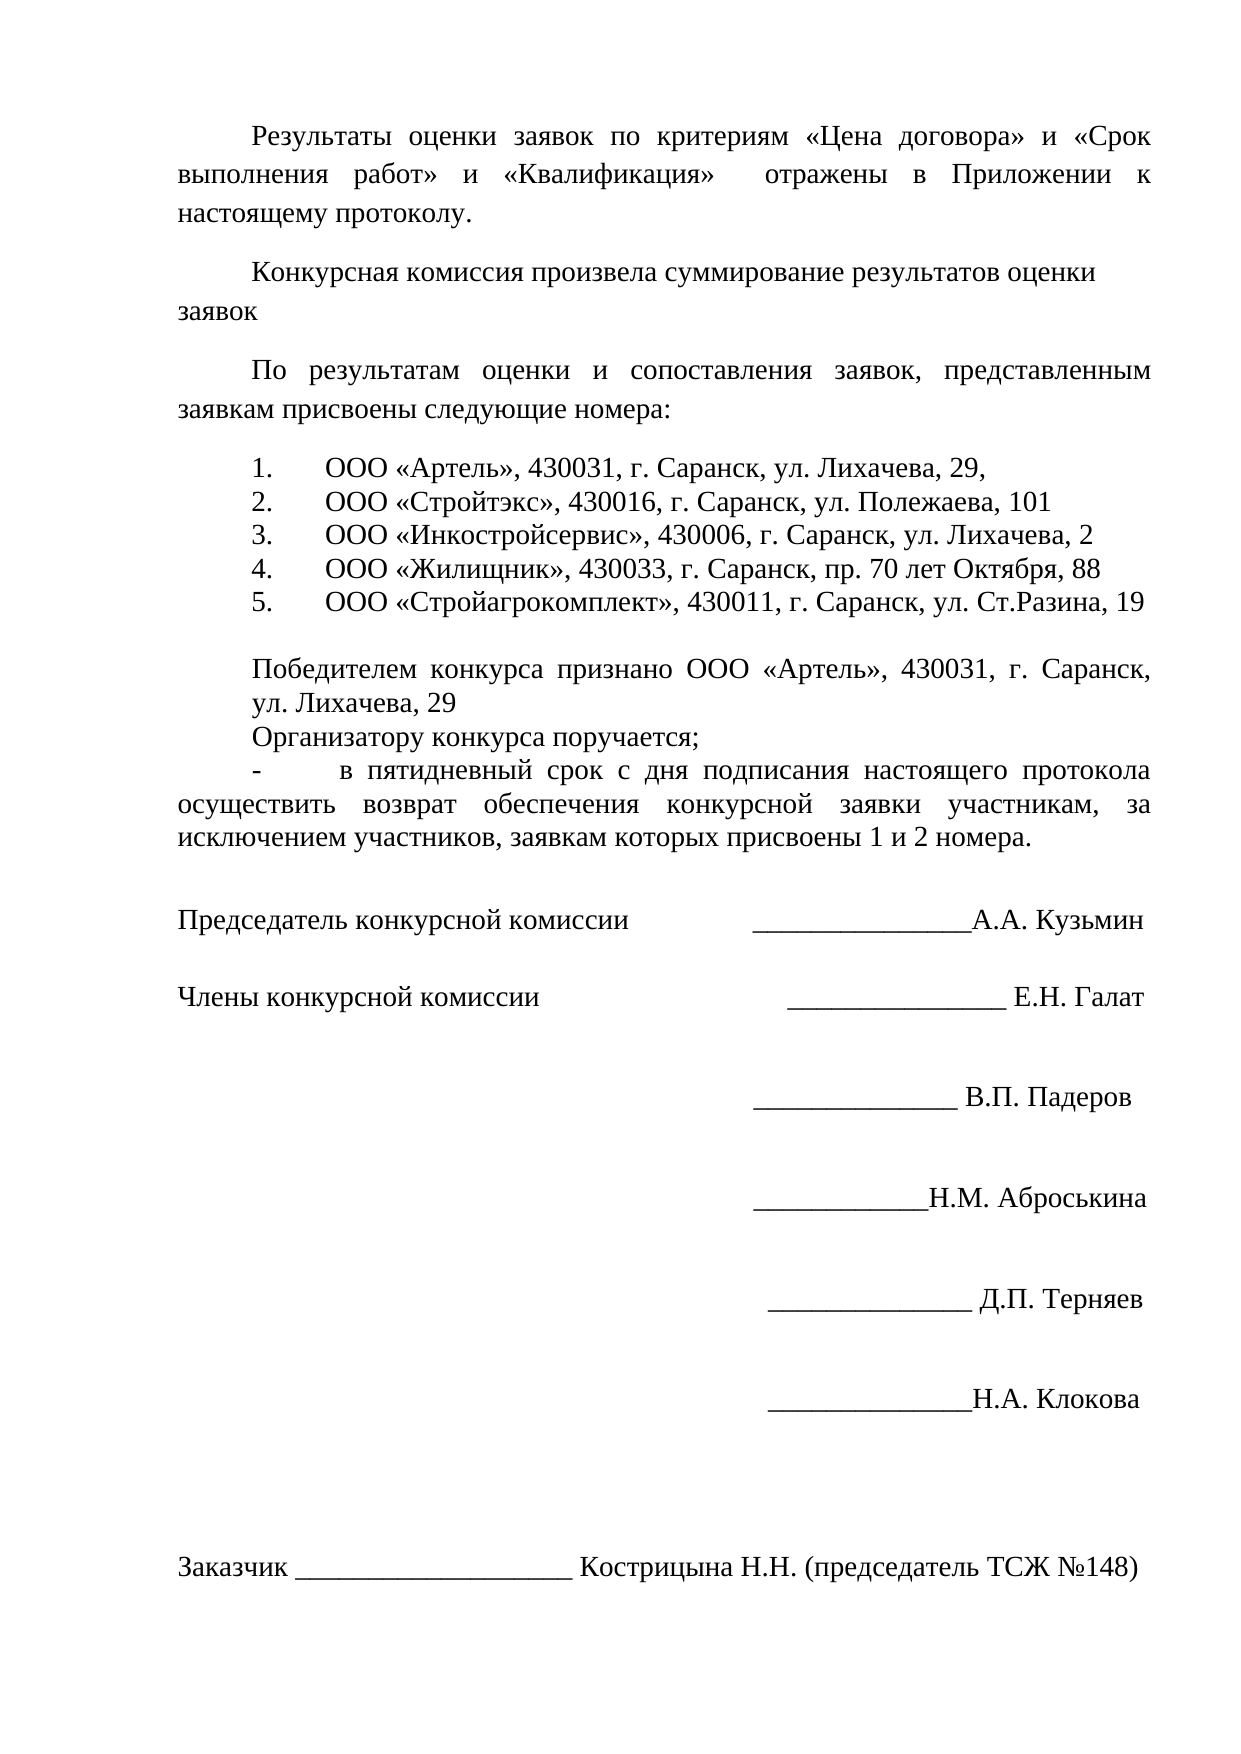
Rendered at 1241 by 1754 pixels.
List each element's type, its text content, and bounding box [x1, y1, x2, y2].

list Победителем конкурса признано ООО «Артель», 430031, г. Саранск, ул. Лихачева, 29 [252, 652, 1152, 719]
text ______________ В.П. Падеров [177, 1079, 1152, 1113]
text Заказчик ___________________ Кострицына Н.Н. (председатель ТСЖ №148) [177, 1549, 1152, 1583]
list ООО «Инкостройсервис», 430006, г. Саранск, ул. Лихачева, 2 [177, 517, 1152, 551]
text ______________Н.А. Клокова [177, 1381, 1152, 1415]
list в пятидневный срок с дня подписания настоящего протокола осуществить возврат обеспечения конкурсной заявки участникам, за исключением участников, заявкам которых присвоены 1 и 2 номера. [177, 752, 1152, 853]
list ООО «Жилищник», 430033, г. Саранск, пр. 70 лет Октября, 88 [177, 551, 1152, 584]
list ООО «Стройагрокомплект», 430011, г. Саранск, ул. Ст.Разина, 19 [177, 584, 1152, 618]
text Конкурсная комиссия произвела суммирование результатов оценки заявок [177, 254, 1152, 327]
list ООО «Артель», 430031, г. Саранск, ул. Лихачева, 29, [177, 450, 1152, 484]
text По результатам оценки и сопоставления заявок, представленным заявкам присвоены следующие номера: [177, 352, 1152, 424]
text Председатель конкурсной комиссии _______________А.А. Кузьмин [177, 902, 1152, 935]
text ______________ Д.П. Терняев [177, 1281, 1152, 1314]
text ____________Н.М. Аброськина [177, 1180, 1152, 1214]
list ООО «Стройтэкс», 430016, г. Саранск, ул. Полежаева, 101 [177, 484, 1152, 517]
text Результаты оценки заявок по критериям «Цена договора» и «Срок выполнения работ» и «Квалификация» отражены в Приложении к настоящему протоколу. [177, 118, 1152, 229]
text Члены конкурсной комиссии _______________ Е.Н. Галат [177, 979, 1152, 1012]
list Организатору конкурса поручается; [252, 719, 1152, 752]
